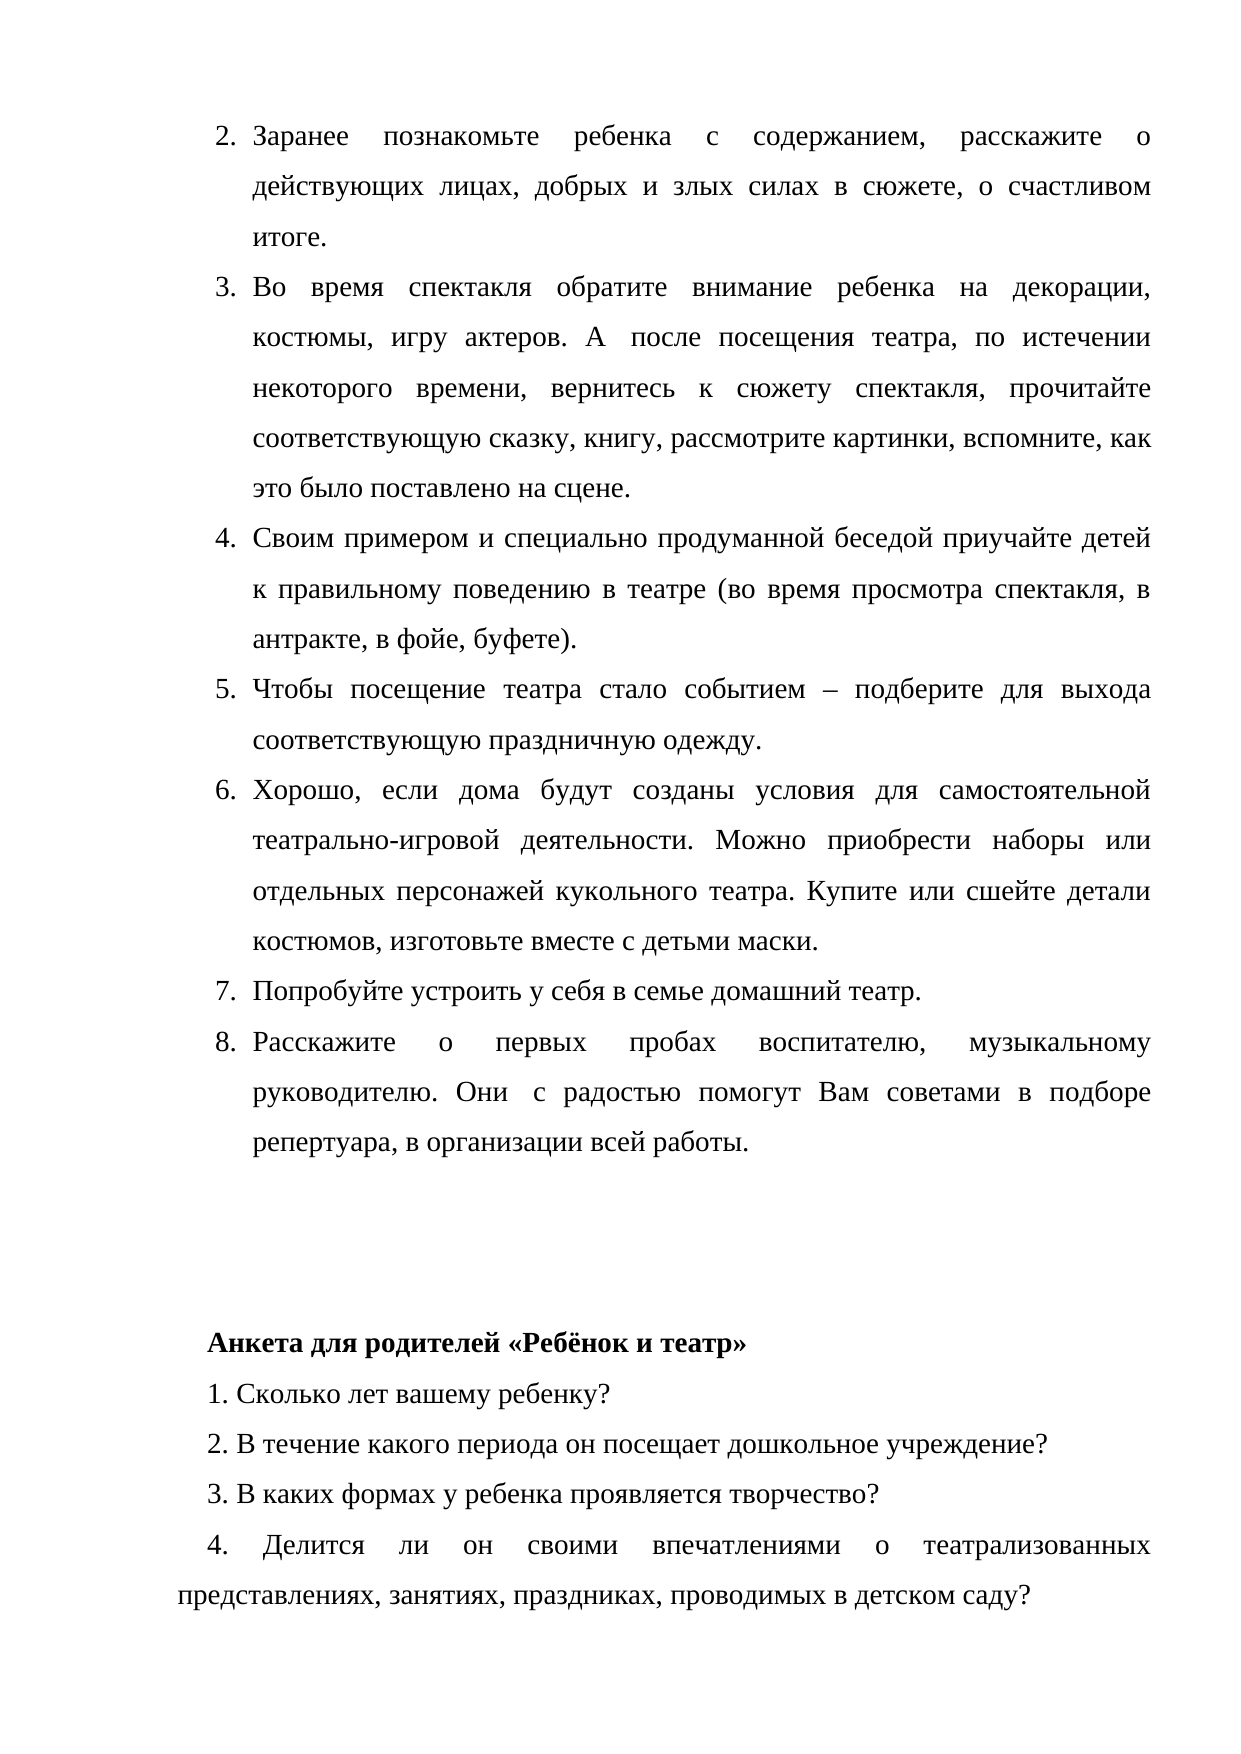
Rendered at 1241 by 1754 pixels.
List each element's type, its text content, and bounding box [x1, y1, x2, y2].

list Во время спектакля обратите внимание ребенка на декорации, костюмы, игру актеров. А после посещения театра, по истечении некоторого времени, вернитесь к сюжету спектакля, прочитайте соответствующую сказку, книгу, рассмотрите картинки, вспомните, как это было поставлено на сцене. [215, 269, 1152, 504]
list Заранее познакомьте ребенка с содержанием, расскажите о действующих лицах, добрых и злых силах в сюжете, о счастливом итоге. [215, 118, 1152, 252]
list Расскажите о первых пробах воспитателю, музыкальному руководителю. Они с радостью помогут Вам советами в подборе репертуара, в организации всей работы. [215, 1024, 1152, 1158]
list Чтобы посещение театра стало событием – подберите для выхода соответствующую праздничную одежду. [215, 672, 1152, 755]
list Своим примером и специально продуманной беседой приучайте детей к правильному поведению в театре (во время просмотра спектакля, в антракте, в фойе, буфете). [215, 521, 1152, 655]
text 4. Делится ли он своими впечатлениями о театрализованных представлениях, занятиях, праздниках, проводимых в детском саду? [177, 1527, 1152, 1611]
text 2. В течение какого периода он посещает дошкольное учреждение? [177, 1426, 1152, 1460]
list Попробуйте устроить у себя в семье домашний театр. [215, 973, 1152, 1007]
list Хорошо, если дома будут созданы условия для самостоятельной театрально-игровой деятельности. Можно приобрести наборы или отдельных персонажей кукольного театра. Купите или сшейте детали костюмов, изготовьте вместе с детьми маски. [215, 772, 1152, 957]
text Анкета для родителей «Ребёнок и театр» [177, 1326, 1152, 1359]
text 3. В каких формах у ребенка проявляется творчество? [177, 1477, 1152, 1510]
text 1. Сколько лет вашему ребенку? [177, 1376, 1152, 1409]
